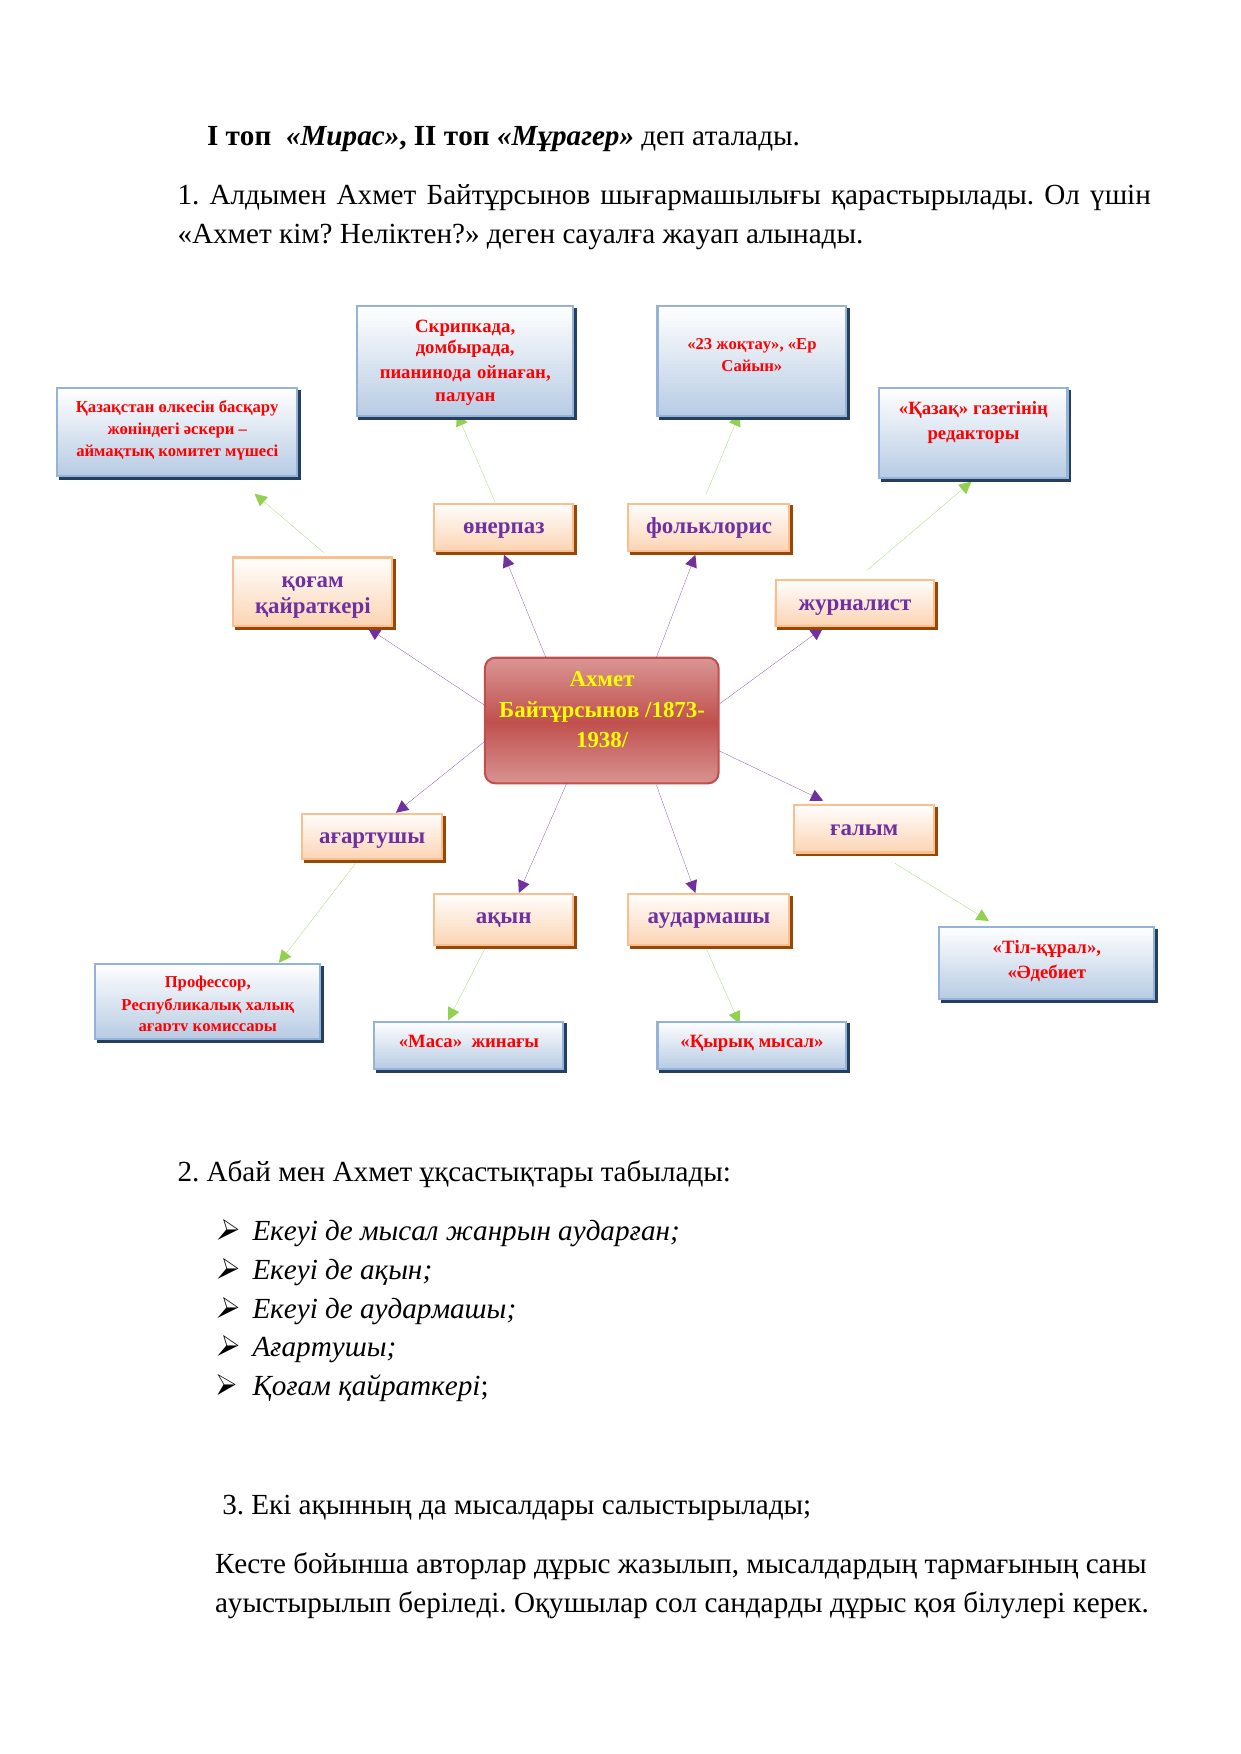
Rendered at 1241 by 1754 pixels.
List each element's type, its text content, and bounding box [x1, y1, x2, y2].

text 1. Алдымен Ахмет Байтұрсынов шығармашылығы қарастырылады. Ол үшін «Ахмет кім? Неліктен?» деген сауалға жауап алынады. [177, 177, 1152, 249]
list Екеуі де ақын; [215, 1252, 1152, 1286]
list Қоғам қайраткері; [215, 1368, 1152, 1402]
text 2. Абай мен Ахмет ұқсастықтары табылады: [177, 1154, 1152, 1188]
text 3. Екі ақынның да мысалдары салыстырылады; [215, 1487, 1152, 1521]
text Кесте бойынша авторлар дұрыс жазылып, мысалдардың тармағының саны ауыстырылып беріледі. Оқушылар сол сандарды дұрыс қоя білулері керек. [215, 1546, 1152, 1618]
list Екеуі де аудармашы; [215, 1291, 1152, 1324]
text І топ «Мирас», ІІ топ «Мұрагер» деп аталады. [162, 118, 1152, 152]
list Екеуі де мысал жанрын аударған; [215, 1213, 1152, 1247]
list Ағартушы; [215, 1329, 1152, 1363]
